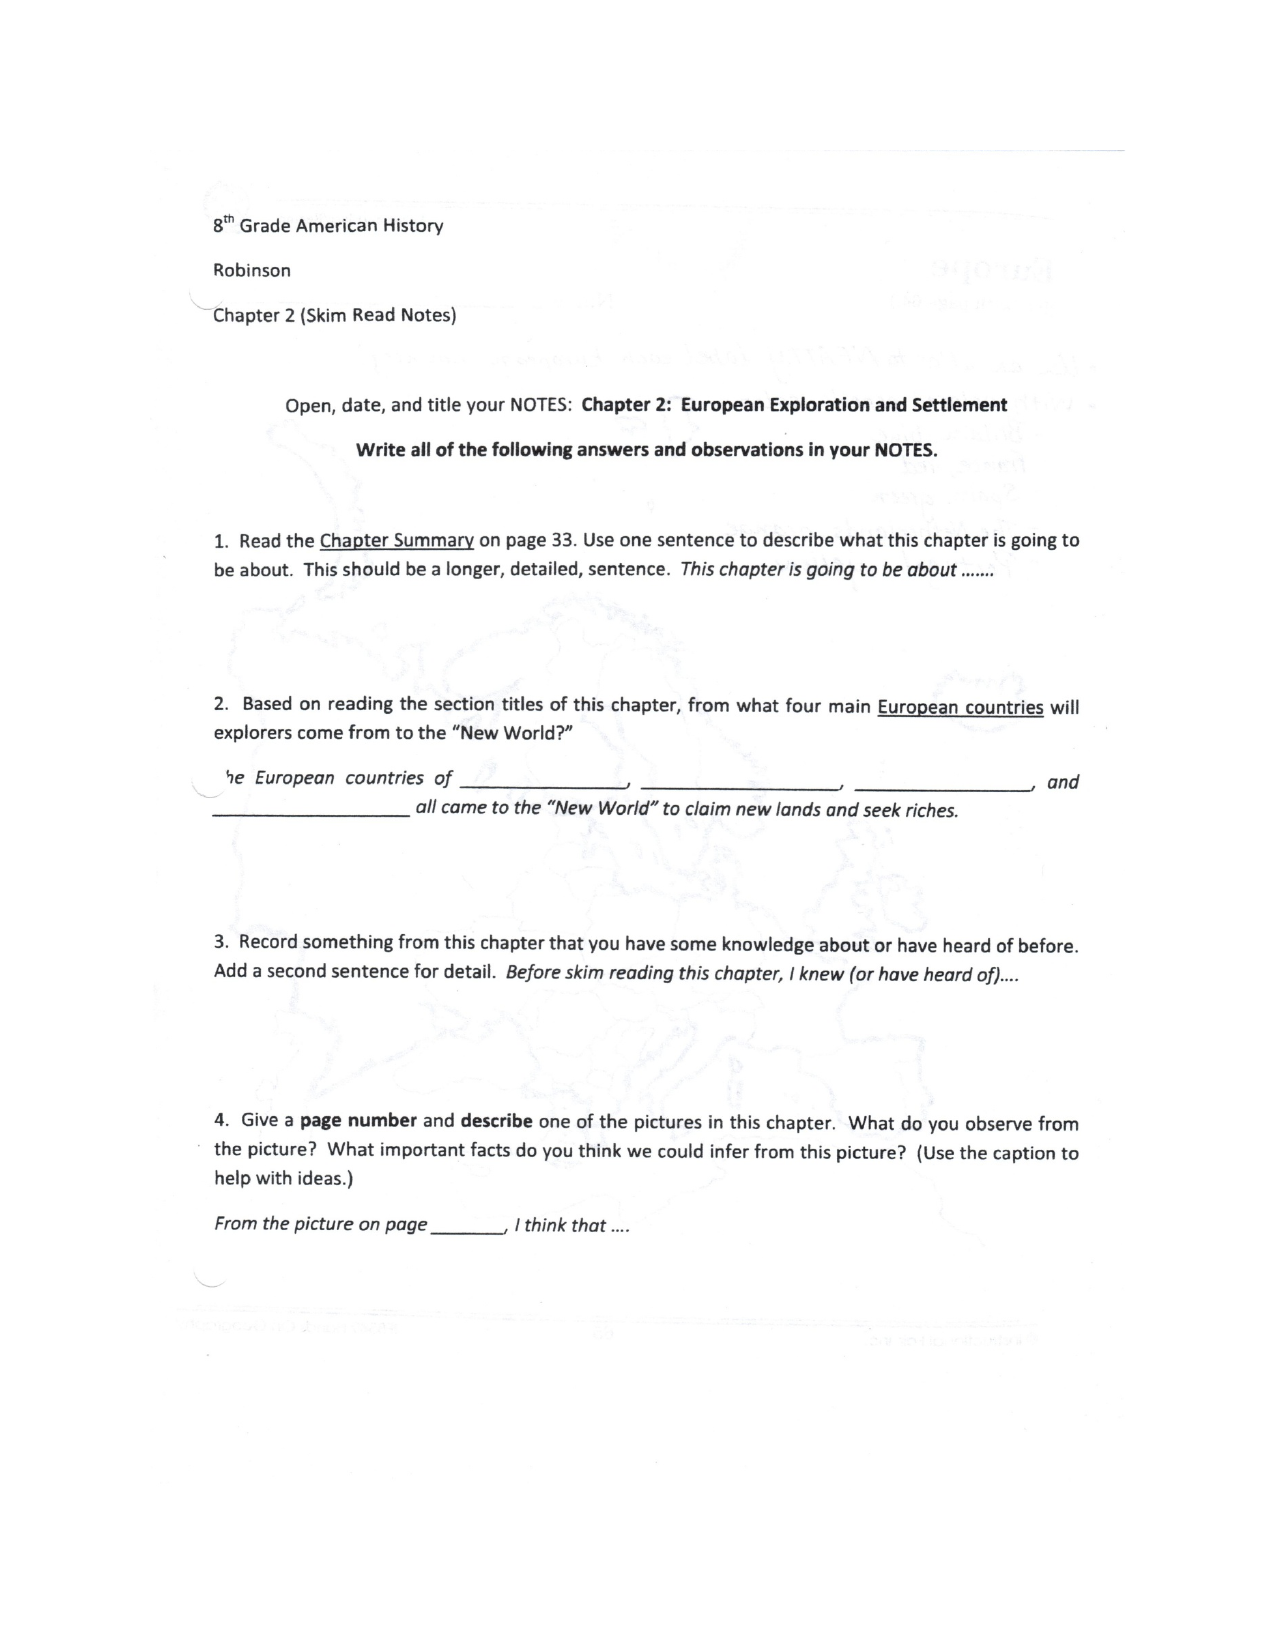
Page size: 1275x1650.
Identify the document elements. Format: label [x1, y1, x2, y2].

picture [150, 150, 1125, 1492]
